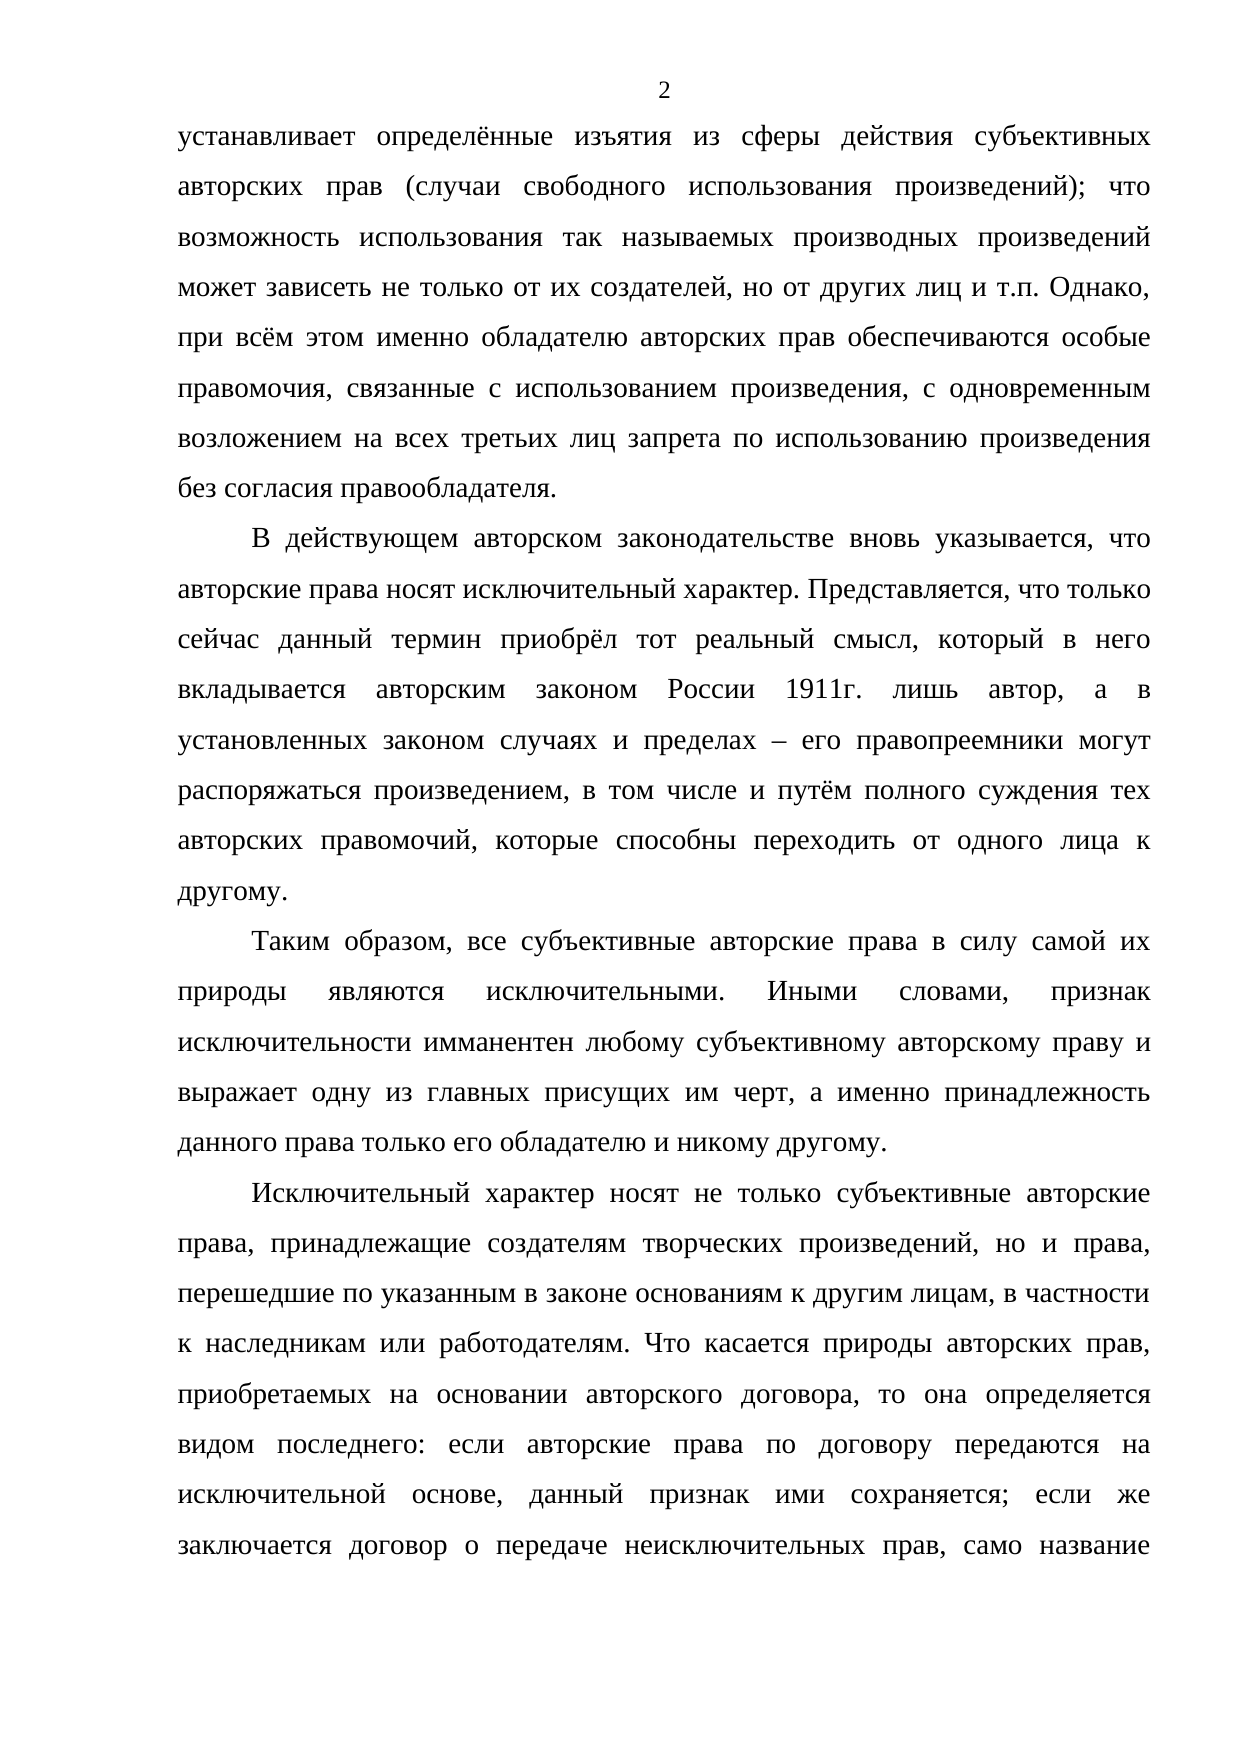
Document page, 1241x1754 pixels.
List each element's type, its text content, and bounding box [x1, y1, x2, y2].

text В действующем авторском законодательстве вновь указывается, что авторские права носят исключительный характер. Представляется, что только сейчас данный термин приобрёл тот реальный смысл, который в него вкладывается авторским законом России 1911г. лишь автор, а в установленных законом случаях и пределах – его правопреемники могут распоряжаться произведением, в том числе и путём полного суждения тех авторских правомочий, которые способны переходить от одного лица к другому. [177, 521, 1152, 906]
text Таким образом, все субъективные авторские права в силу самой их природы являются исключительными. Иными словами, признак исключительности имманентен любому субъективному авторскому праву и выражает одну из главных присущих им черт, а именно принадлежность данного права только его обладателю и никому другому. [177, 923, 1152, 1158]
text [177, 1175, 1152, 1560]
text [177, 118, 1152, 504]
